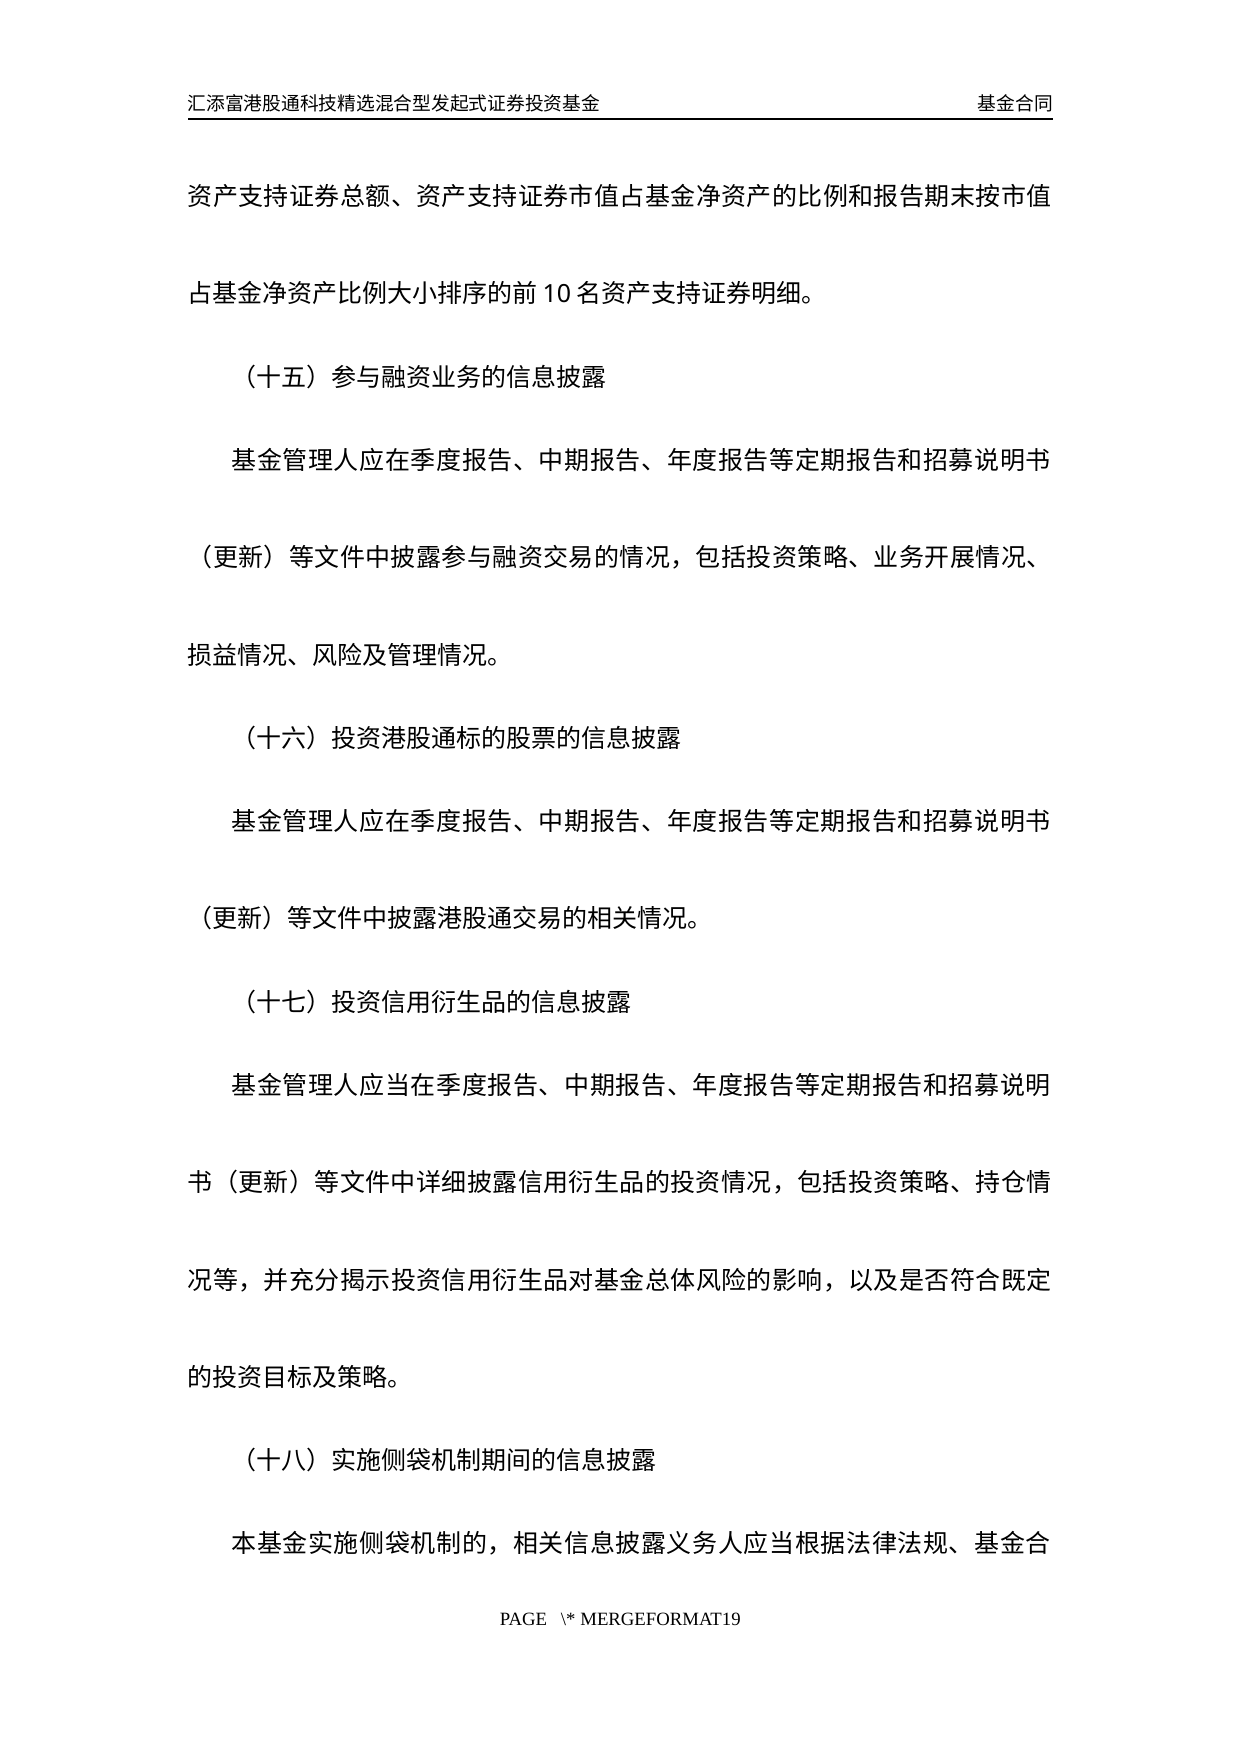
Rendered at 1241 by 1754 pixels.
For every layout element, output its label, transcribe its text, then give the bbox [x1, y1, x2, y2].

text 基金管理人应在季度报告、中期报告、年度报告等定期报告和招募说明书（更新）等文件中披露参与融资交易的情况，包括投资策略、业务开展情况、损益情况、风险及管理情况。 [187, 426, 1053, 686]
text 基金管理人应在季度报告、中期报告、年度报告等定期报告和招募说明书（更新）等文件中披露港股通交易的相关情况。 [187, 787, 1053, 949]
text （十五）参与融资业务的信息披露 [187, 343, 1053, 408]
text （十六）投资港股通标的股票的信息披露 [187, 704, 1053, 769]
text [187, 162, 1053, 324]
text （十八）实施侧袋机制期间的信息披露 [187, 1426, 1053, 1491]
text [187, 1509, 1053, 1574]
text （十七）投资信用衍生品的信息披露 [187, 968, 1053, 1033]
text 基金管理人应当在季度报告、中期报告、年度报告等定期报告和招募说明书（更新）等文件中详细披露信用衍生品的投资情况，包括投资策略、持仓情况等，并充分揭示投资信用衍生品对基金总体风险的影响，以及是否符合既定的投资目标及策略。 [187, 1051, 1053, 1408]
